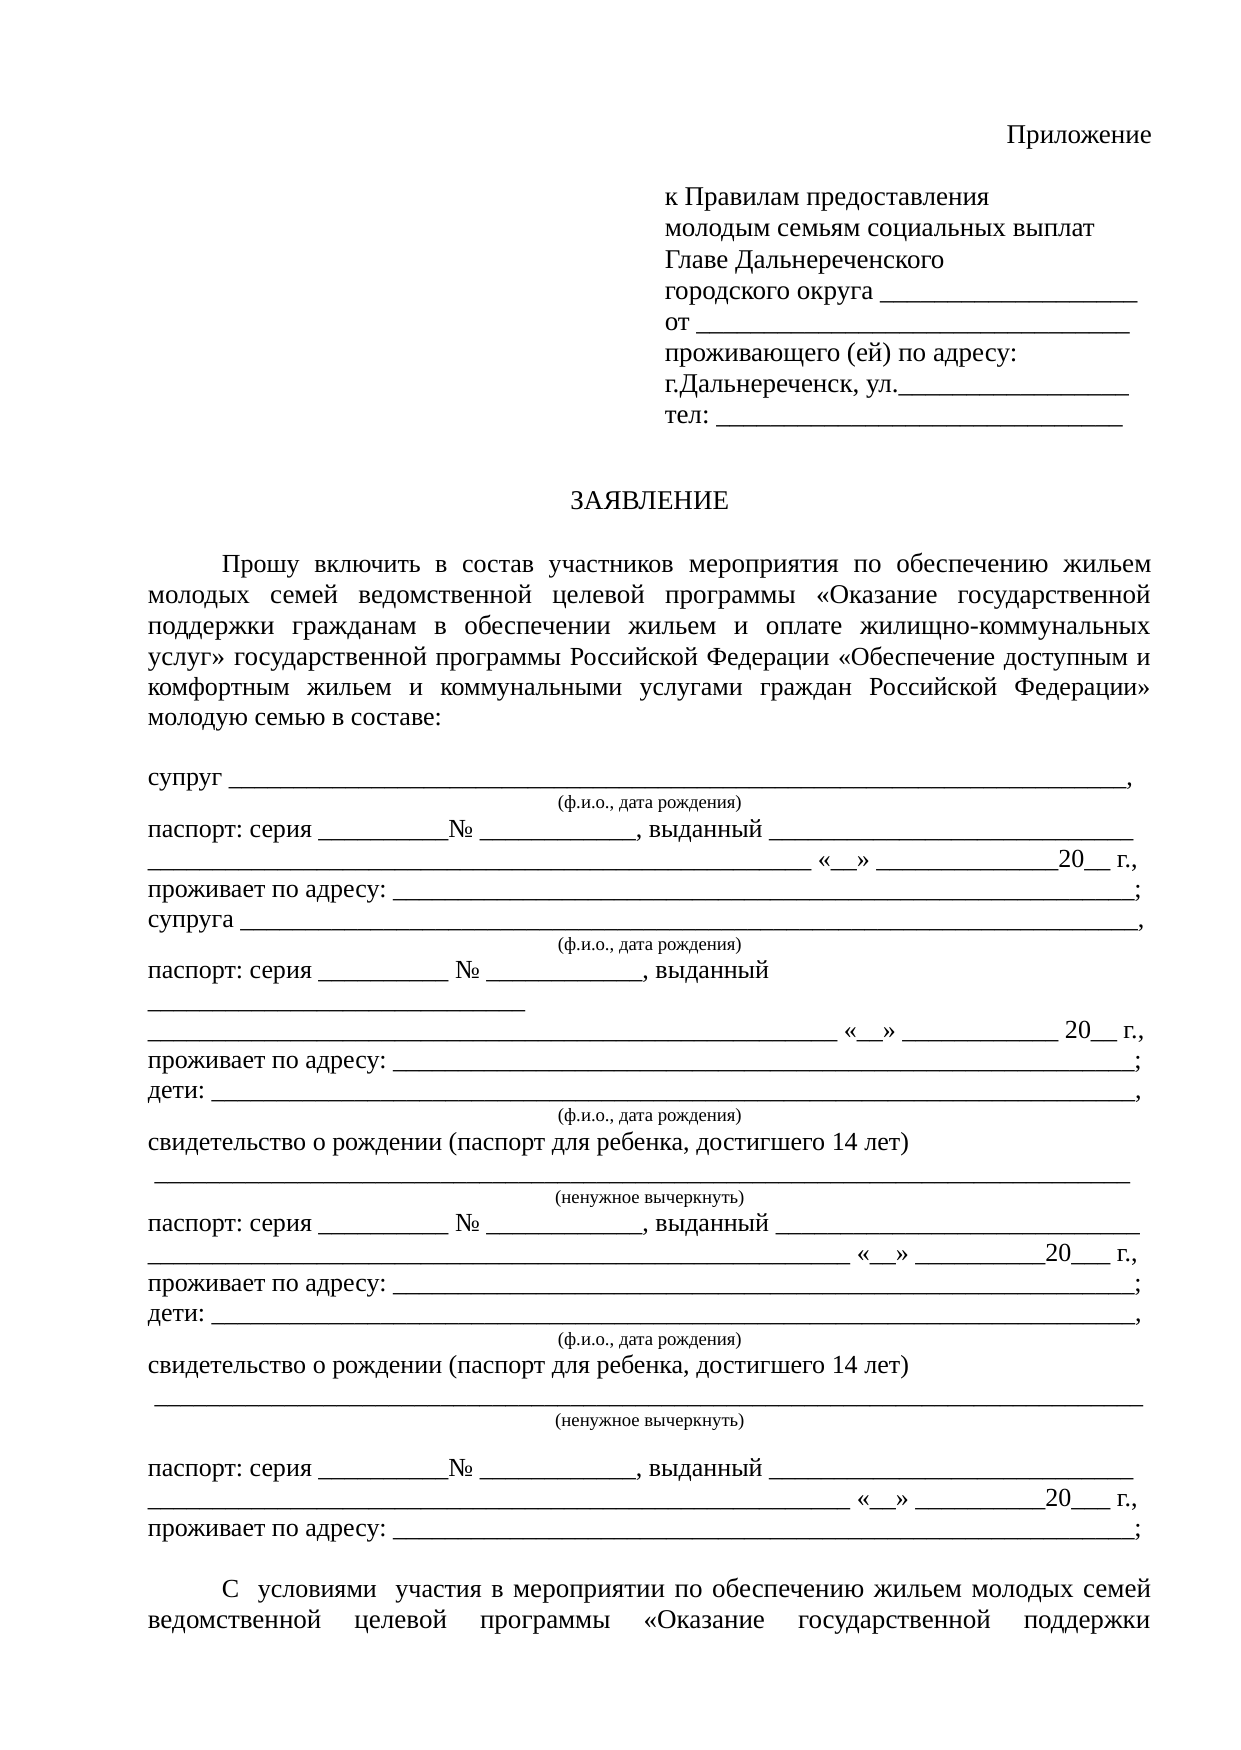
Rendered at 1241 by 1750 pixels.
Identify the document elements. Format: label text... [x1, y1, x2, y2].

text (ф.и.о., дата рождения) [148, 1327, 1152, 1349]
text свидетельство о рождении (паспорт для ребенка, достигшего 14 лет) [148, 1349, 1152, 1379]
text Главе Дальнереченского [664, 243, 1152, 274]
text супруг _____________________________________________________________________, [148, 761, 1152, 791]
text ____________________________________________________________________________ [148, 1379, 1152, 1409]
text _____________________________________________________ «__» ____________ 20__ г., [148, 1014, 1152, 1044]
text проживает по адресу: _________________________________________________________; [148, 873, 1152, 903]
text Приложение [664, 118, 1152, 149]
text ЗАЯВЛЕНИЕ [148, 484, 1152, 516]
text молодым семьям социальных выплат [664, 212, 1152, 243]
text ___________________________________________________________________________ [148, 1156, 1152, 1186]
text супруга _____________________________________________________________________, [148, 903, 1152, 933]
text (ф.и.о., дата рождения) [148, 1104, 1152, 1126]
text к Правилам предоставления [664, 180, 1152, 212]
text г.Дальнереченск, ул._________________ [664, 367, 1152, 398]
text (ненужное вычеркнуть) [148, 1409, 1152, 1431]
text тел: ______________________________ [664, 398, 1152, 429]
text паспорт: серия __________ № ____________, выданный ____________________________ [148, 1207, 1152, 1237]
text дети: _______________________________________________________________________, [148, 1074, 1152, 1104]
text (ненужное вычеркнуть) [148, 1186, 1152, 1207]
text проживает по адресу: _________________________________________________________; [148, 1512, 1152, 1542]
text паспорт: серия __________№ ____________, выданный ____________________________ [148, 813, 1152, 843]
text ______________________________________________________ «__» __________20___ г., [148, 1482, 1152, 1512]
text дети: _______________________________________________________________________, [148, 1297, 1152, 1327]
text проживает по адресу: _________________________________________________________; [148, 1044, 1152, 1074]
text паспорт: серия __________№ ____________, выданный ____________________________ [148, 1452, 1152, 1482]
text Прошу включить в состав участников мероприятия по обеспечению жильем молодых семей ведомственной целевой программы «Оказание государственной поддержки гражданам в обеспечении жильем и оплате жилищно-коммунальных услуг» государственной программы Российской Федерации «Обеспечение доступным и комфортным жильем и коммунальными услугами граждан Российской Федерации» молодую семью в составе: [148, 547, 1152, 731]
text ___________________________________________________ «__» ______________20__ г., [148, 843, 1152, 873]
text паспорт: серия __________ № ____________, выданный _____________________________ [148, 954, 1152, 1014]
text (ф.и.о., дата рождения) [148, 933, 1152, 954]
text свидетельство о рождении (паспорт для ребенка, достигшего 14 лет) [148, 1126, 1152, 1156]
text проживающего (ей) по адресу: [664, 336, 1152, 367]
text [148, 1572, 1152, 1634]
text от ________________________________ [664, 305, 1152, 336]
text проживает по адресу: _________________________________________________________; [148, 1267, 1152, 1297]
text ______________________________________________________ «__» __________20___ г., [148, 1237, 1152, 1267]
text (ф.и.о., дата рождения) [148, 791, 1152, 813]
text городского округа ___________________ [664, 274, 1152, 305]
